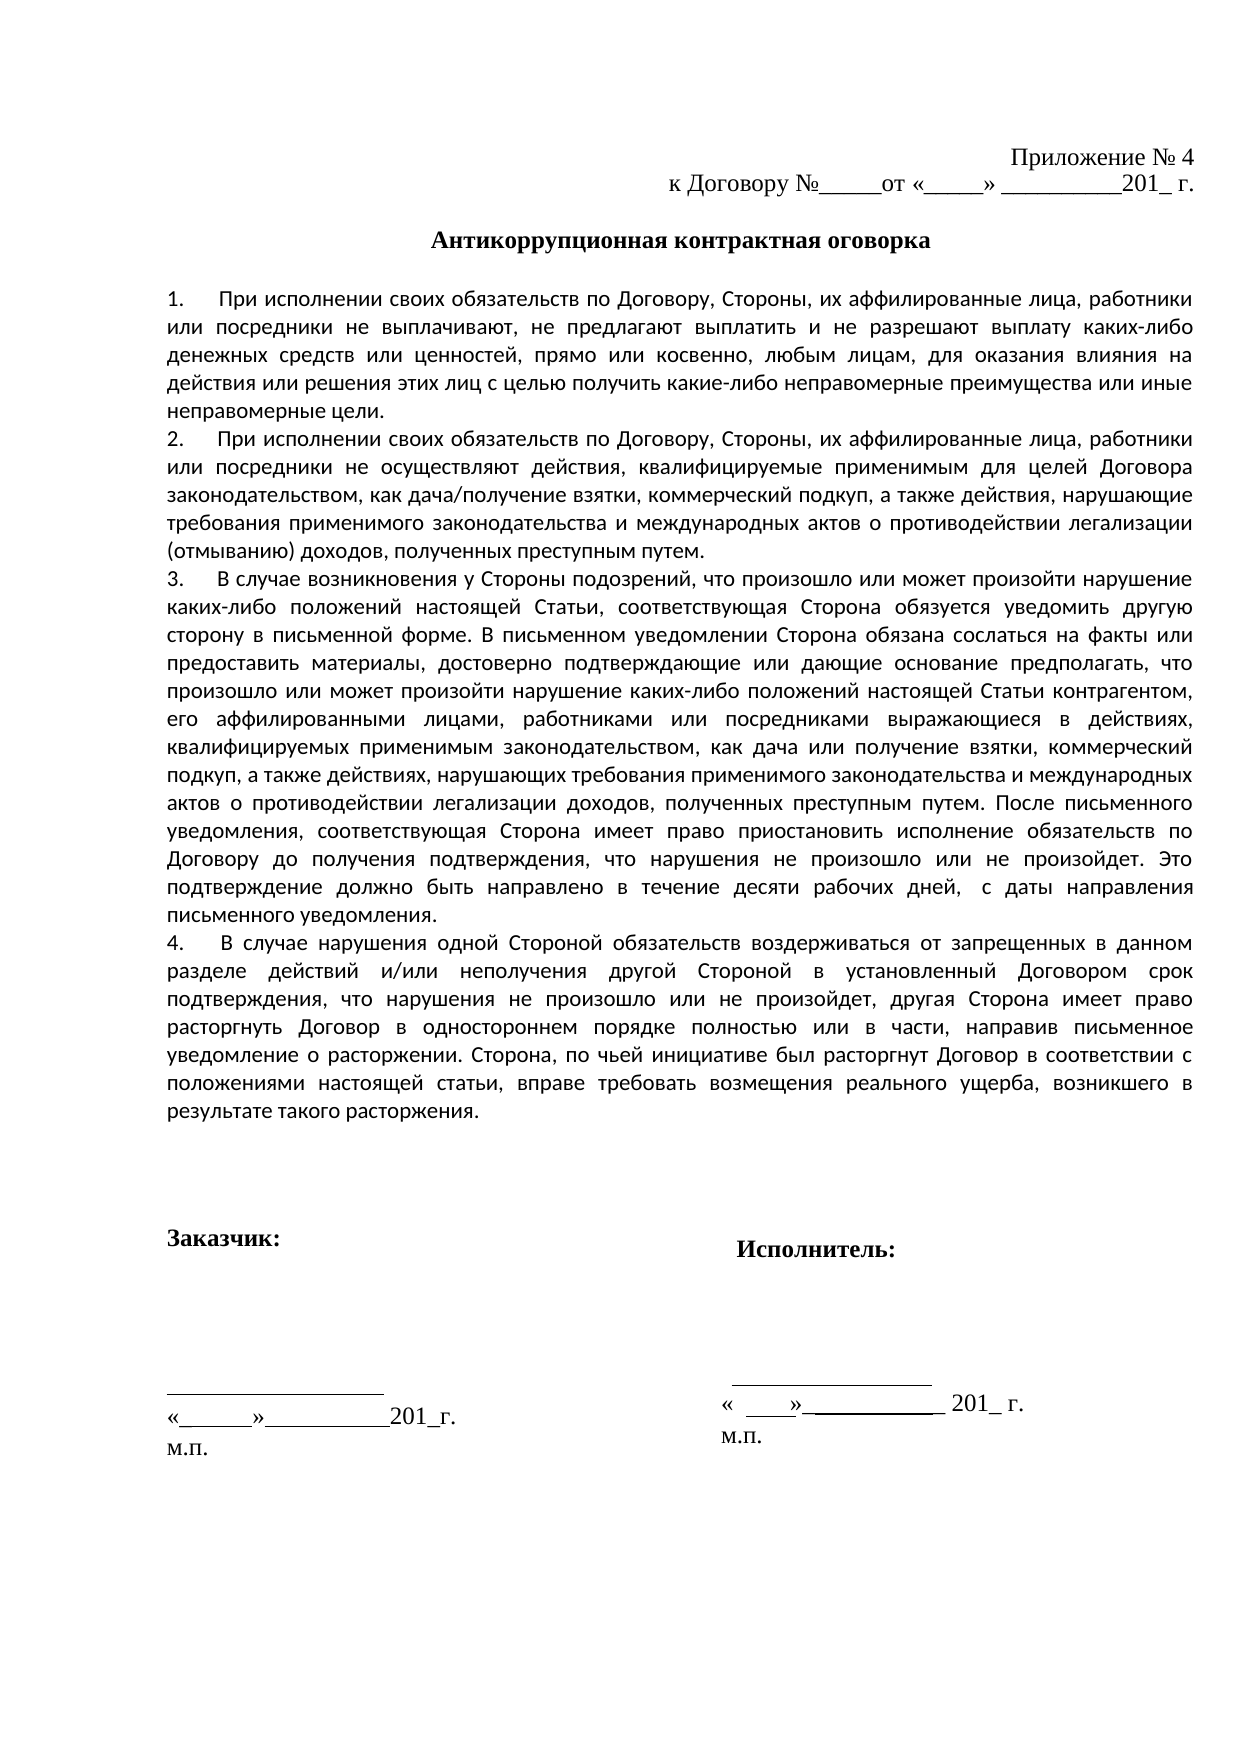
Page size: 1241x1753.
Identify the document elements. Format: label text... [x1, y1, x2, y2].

text 3. В случае возникновения у Стороны подозрений, что произошло или может произойти нарушение каких-либо положений настоящей Статьи, соответствующая Сторона обязуется уведомить другую сторону в письменной форме. В письменном уведомлении Сторона обязана сослаться на факты или предоставить материалы, достоверно подтверждающие или дающие основание предполагать, что произошло или может произойти нарушение каких-либо положений настоящей Статьи контрагентом, его аффилированными лицами, работниками или посредниками выражающиеся в действиях, квалифицируемых применимым законодательством, как дача или получение взятки, коммерческий подкуп, а также действиях, нарушающих требования применимого законодательства и международных актов о противодействии легализации доходов, полученных преступным путем. После письменного уведомления, соответствующая Сторона имеет право приостановить исполнение обязательств по Договору до получения подтверждения, что нарушения не произошло или не произойдет. Это подтверждение должно быть направлено в течение десяти рабочих дней, с даты направления письменного уведомления. [167, 564, 1194, 928]
text Антикоррупционная контрактная оговорка [167, 225, 1194, 254]
text »_ _ 201_ г. [789, 1388, 1194, 1417]
text 1. При исполнении своих обязательств по Договору, Стороны, их аффилированные лица, работники или посредники не выплачивают, не предлагают выплатить и не разрешают выплату каких-либо денежных средств или ценностей, прямо или косвенно, любым лицам, для оказания влияния на действия или решения этих лиц с целью получить какие-либо неправомерные преимущества или иные неправомерные цели. [167, 284, 1194, 424]
text м.п. [721, 1420, 785, 1449]
text 2. При исполнении своих обязательств по Договору, Стороны, их аффилированные лица, работники или посредники не осуществляют действия, квалифицируемые применимым для целей Договора законодательством, как дача/получение взятки, коммерческий подкуп, а также действия, нарушающие требования применимого законодательства и международных актов о противодействии легализации (отмыванию) доходов, полученных преступным путем. [167, 424, 1194, 564]
text 4. В случае нарушения одной Стороной обязательств воздерживаться от запрещенных в данном разделе действий и/или неполучения другой Стороной в установленный Договором срок подтверждения, что нарушения не произошло или не произойдет, другая Сторона имеет право расторгнуть Договор в одностороннем порядке полностью или в части, направив письменное уведомление о расторжении. Сторона, по чьей инициативе был расторгнут Договор в соответствии с положениями настоящей статьи, вправе требовать возмещения реального ущерба, возникшего в результате такого расторжения. [167, 928, 1194, 1124]
text Исполнитель: [736, 1234, 1194, 1263]
text Заказчик: [167, 1223, 621, 1252]
text « [721, 1388, 785, 1417]
text «_ » 201_г. м.п. [167, 1401, 457, 1461]
text к Договору №_____от «_____» __________201_ г. [167, 171, 1194, 196]
text Приложение № 4 [167, 145, 1194, 171]
